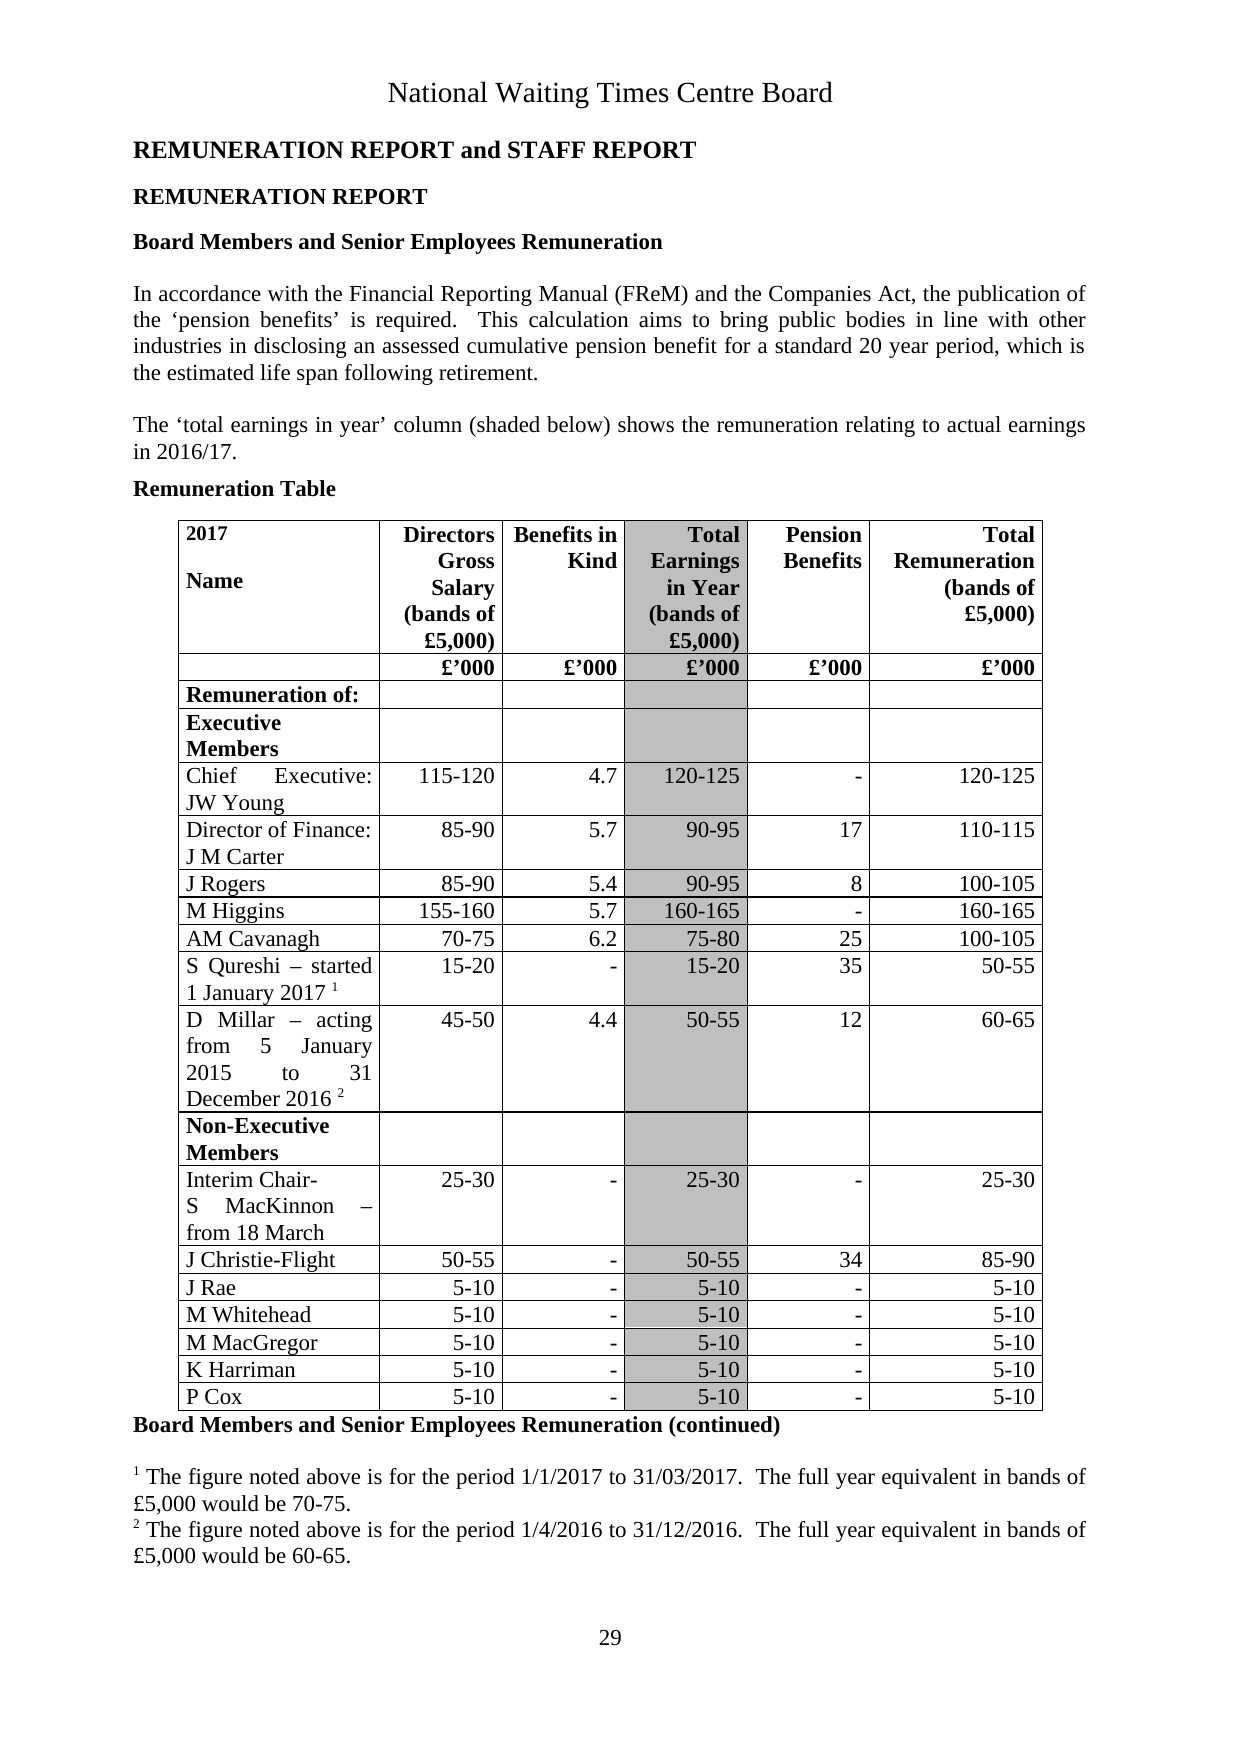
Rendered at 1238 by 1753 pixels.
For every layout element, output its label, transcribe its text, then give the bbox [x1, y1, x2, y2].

table_cell 5-10 [625, 1356, 747, 1382]
table_cell - [503, 1274, 624, 1300]
table_cell - [503, 1301, 624, 1327]
table_cell M Higgins [179, 898, 379, 924]
table_cell K Harriman [179, 1356, 379, 1382]
table_cell [380, 1113, 502, 1165]
table_cell 90-95 [625, 816, 747, 869]
table_cell £’000 [503, 654, 624, 680]
table_cell [870, 709, 1042, 762]
text REMUNERATION REPORT and STAFF REPORT [133, 135, 1087, 164]
table_cell 5.4 [503, 870, 624, 896]
table_cell Interim Chair- S MacKinnon – from 18 March [179, 1166, 379, 1245]
table_cell 5-10 [380, 1329, 502, 1355]
table_cell [380, 681, 502, 708]
table_cell 5-10 [870, 1274, 1042, 1300]
table_cell - [503, 1166, 624, 1245]
table_cell 34 [748, 1246, 869, 1273]
table_cell 25 [748, 925, 869, 951]
table_cell 85-90 [380, 870, 502, 896]
table_cell [625, 709, 747, 762]
table_cell - [748, 1301, 869, 1327]
table_cell 100-105 [870, 925, 1042, 951]
table_cell 5-10 [625, 1301, 747, 1327]
table_cell 100-105 [870, 870, 1042, 896]
table_cell - [748, 1274, 869, 1300]
table_header 2017 Name [179, 521, 379, 653]
text Remuneration Table [133, 464, 1087, 502]
table_cell - [748, 1383, 869, 1410]
table_cell [748, 681, 869, 708]
table_header Directors Gross Salary (bands of £5,000) [380, 521, 502, 653]
table_cell 5-10 [625, 1329, 747, 1355]
table_cell - [503, 1383, 624, 1410]
table_cell J Rae [179, 1274, 379, 1300]
table_cell 5.7 [503, 898, 624, 924]
table_header Total Remuneration (bands of £5,000) [870, 521, 1042, 653]
table_cell 5-10 [380, 1383, 502, 1410]
table_cell Chief Executive: JW Young [179, 763, 379, 815]
table_cell 120-125 [625, 763, 747, 815]
text 1 The figure noted above is for the period 1/1/2017 to 31/03/2017. The full year equivalent in bands of £5,000 would be 70-75. [133, 1463, 1087, 1516]
table_cell - [748, 1356, 869, 1382]
table_cell 60-65 [870, 1006, 1042, 1111]
table_cell 25-30 [870, 1166, 1042, 1245]
text Board Members and Senior Employees Remuneration [133, 228, 1087, 255]
table_cell 90-95 [625, 870, 747, 896]
table_cell 5-10 [870, 1356, 1042, 1382]
table_cell Remuneration of: [179, 681, 379, 708]
table_cell - [748, 1329, 869, 1355]
table_cell £’000 [625, 654, 747, 680]
table_cell 4.7 [503, 763, 624, 815]
table_cell - [503, 952, 624, 1005]
table_cell 5-10 [870, 1301, 1042, 1327]
table_cell 85-90 [870, 1246, 1042, 1273]
table_cell 5-10 [625, 1274, 747, 1300]
table_cell [503, 681, 624, 708]
table_cell 160-165 [625, 898, 747, 924]
table_cell 25-30 [380, 1166, 502, 1245]
table_cell 5.7 [503, 816, 624, 869]
text 2 The figure noted above is for the period 1/4/2016 to 31/12/2016. The full year equivalent in bands of £5,000 would be 60-65. [133, 1516, 1087, 1569]
table_cell AM Cavanagh [179, 925, 379, 951]
table_cell [870, 1113, 1042, 1165]
table_cell - [503, 1356, 624, 1382]
table_header Benefits in Kind [503, 521, 624, 653]
table_cell 12 [748, 1006, 869, 1111]
table_cell 155-160 [380, 898, 502, 924]
table_cell - [748, 763, 869, 815]
table_cell 5-10 [870, 1383, 1042, 1410]
table_cell M MacGregor [179, 1329, 379, 1355]
table_cell [625, 1113, 747, 1165]
table_cell 160-165 [870, 898, 1042, 924]
table_cell 8 [748, 870, 869, 896]
table_cell Executive Members [179, 709, 379, 762]
table_cell 115-120 [380, 763, 502, 815]
table_cell 120-125 [870, 763, 1042, 815]
table_cell S Qureshi – started 1 January 2017 1 [179, 952, 379, 1005]
table_cell Director of Finance: J M Carter [179, 816, 379, 869]
table_cell £’000 [380, 654, 502, 680]
table_cell Non-Executive Members [179, 1113, 379, 1165]
table_cell 25-30 [625, 1166, 747, 1245]
table_cell 50-55 [625, 1006, 747, 1111]
table_cell £’000 [870, 654, 1042, 680]
table_cell [870, 681, 1042, 708]
table_header Total Earnings in Year (bands of £5,000) [625, 521, 747, 653]
table_cell 17 [748, 816, 869, 869]
table_cell P Cox [179, 1383, 379, 1410]
table_cell 75-80 [625, 925, 747, 951]
table_cell 110-115 [870, 816, 1042, 869]
table_cell £’000 [748, 654, 869, 680]
table_cell 50-55 [625, 1246, 747, 1273]
table_cell 85-90 [380, 816, 502, 869]
table_cell D Millar – acting from 5 January 2015 to 31 December 2016 2 [179, 1006, 379, 1111]
table_cell 70-75 [380, 925, 502, 951]
table_cell 5-10 [380, 1356, 502, 1382]
table_cell 4.4 [503, 1006, 624, 1111]
table_cell - [503, 1246, 624, 1273]
table_cell 6.2 [503, 925, 624, 951]
table_cell [503, 709, 624, 762]
table_cell 45-50 [380, 1006, 502, 1111]
table_cell - [748, 898, 869, 924]
table_cell 15-20 [625, 952, 747, 1005]
table_cell - [503, 1329, 624, 1355]
table_cell J Rogers [179, 870, 379, 896]
table_cell - [748, 1166, 869, 1245]
table_cell [748, 1113, 869, 1165]
table_cell 5-10 [380, 1301, 502, 1327]
text REMUNERATION REPORT [133, 183, 1087, 209]
table_cell 5-10 [380, 1274, 502, 1300]
table_cell 5-10 [870, 1329, 1042, 1355]
table_cell [503, 1113, 624, 1165]
table_cell [179, 654, 379, 680]
text Board Members and Senior Employees Remuneration (continued) [133, 674, 1087, 1437]
table_cell [748, 709, 869, 762]
table_cell 35 [748, 952, 869, 1005]
text In accordance with the Financial Reporting Manual (FReM) and the Companies Act, the publication of the ‘pension benefits’ is required. This calculation aims to bring public bodies in line with other industries in disclosing an assessed cumulative pension benefit for a standard 20 year period, which is the estimated life span following retirement. [133, 280, 1087, 385]
table_header Pension Benefits [748, 521, 869, 653]
table_cell [625, 681, 747, 708]
table_cell 15-20 [380, 952, 502, 1005]
table_cell M Whitehead [179, 1301, 379, 1327]
table_cell 50-55 [380, 1246, 502, 1273]
text The ‘total earnings in year’ column (shaded below) shows the remuneration relating to actual earnings in 2016/17. [133, 411, 1087, 464]
table_cell 5-10 [625, 1383, 747, 1410]
table_cell 50-55 [870, 952, 1042, 1005]
table_cell [380, 709, 502, 762]
table_cell J Christie-Flight [179, 1246, 379, 1273]
